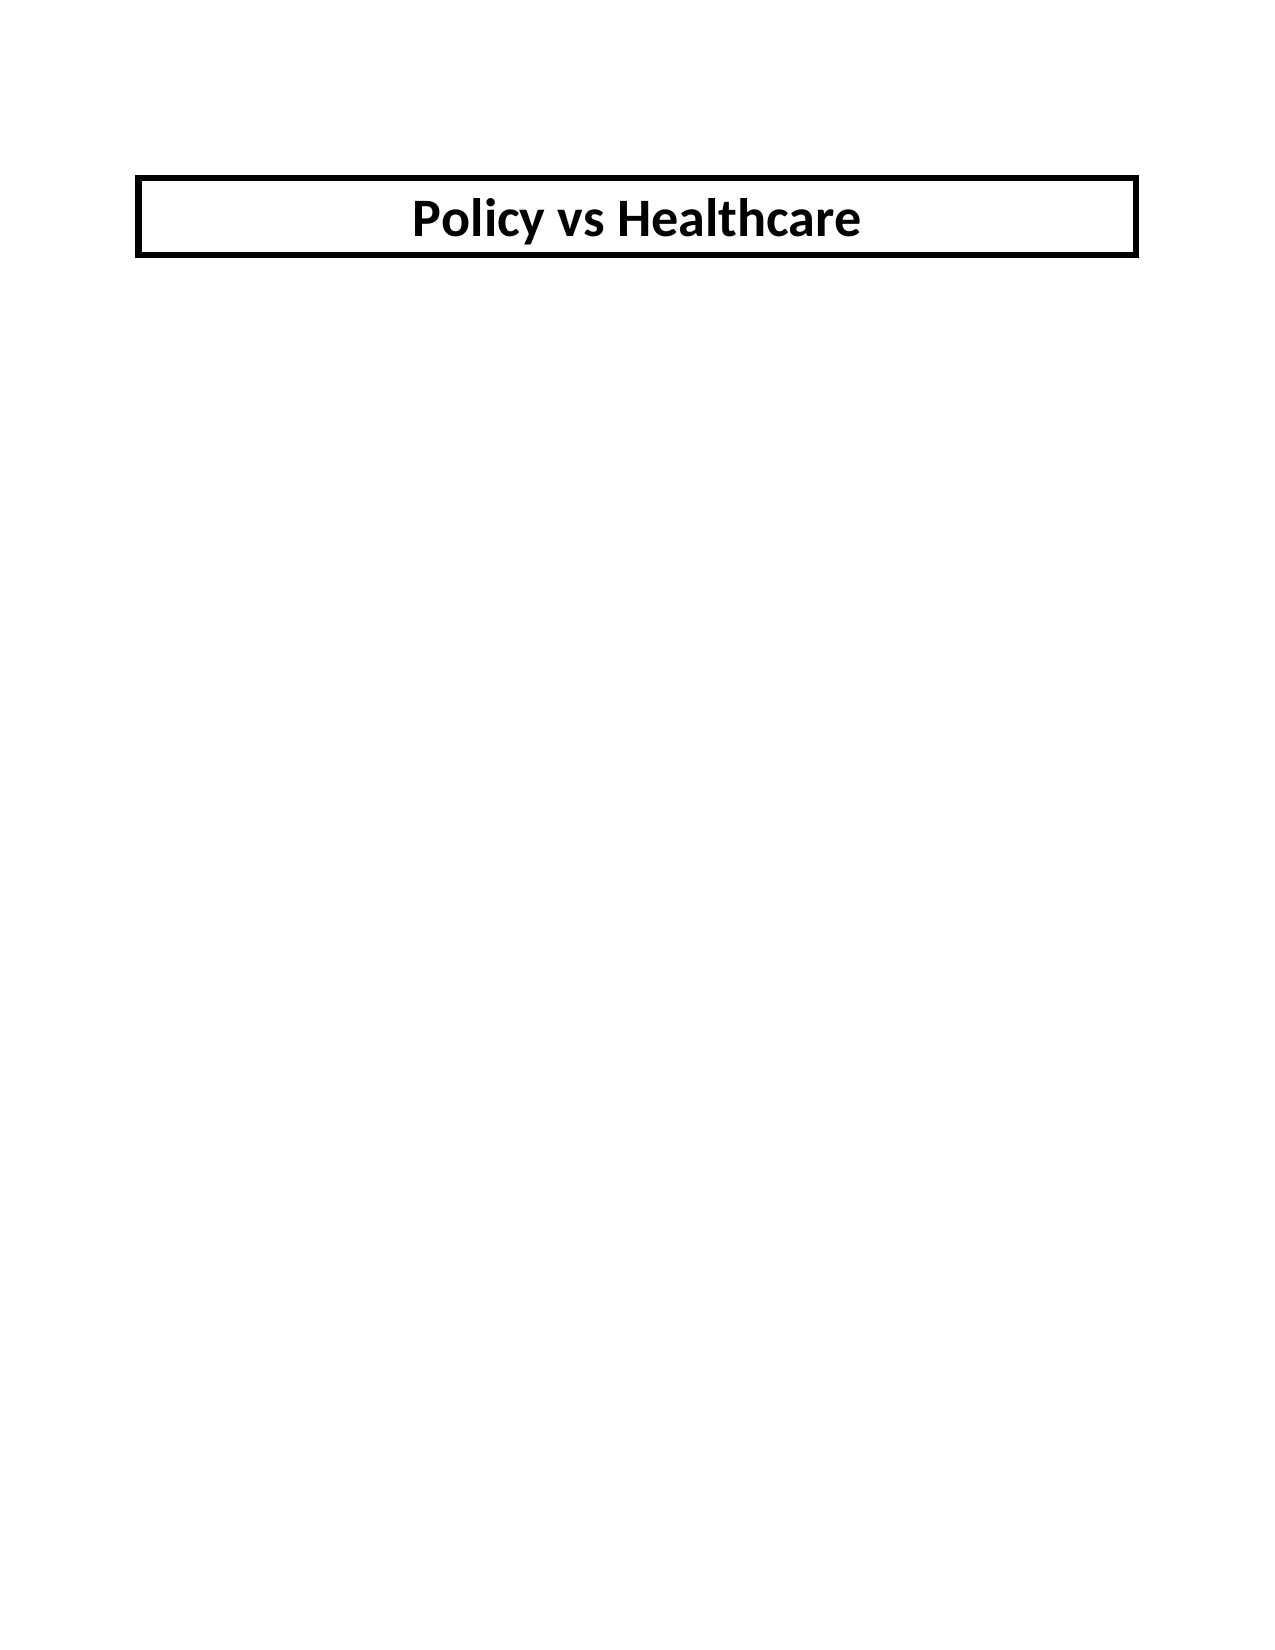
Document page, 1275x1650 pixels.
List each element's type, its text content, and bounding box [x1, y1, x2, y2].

subtitle Policy vs Healthcare [142, 181, 1133, 252]
